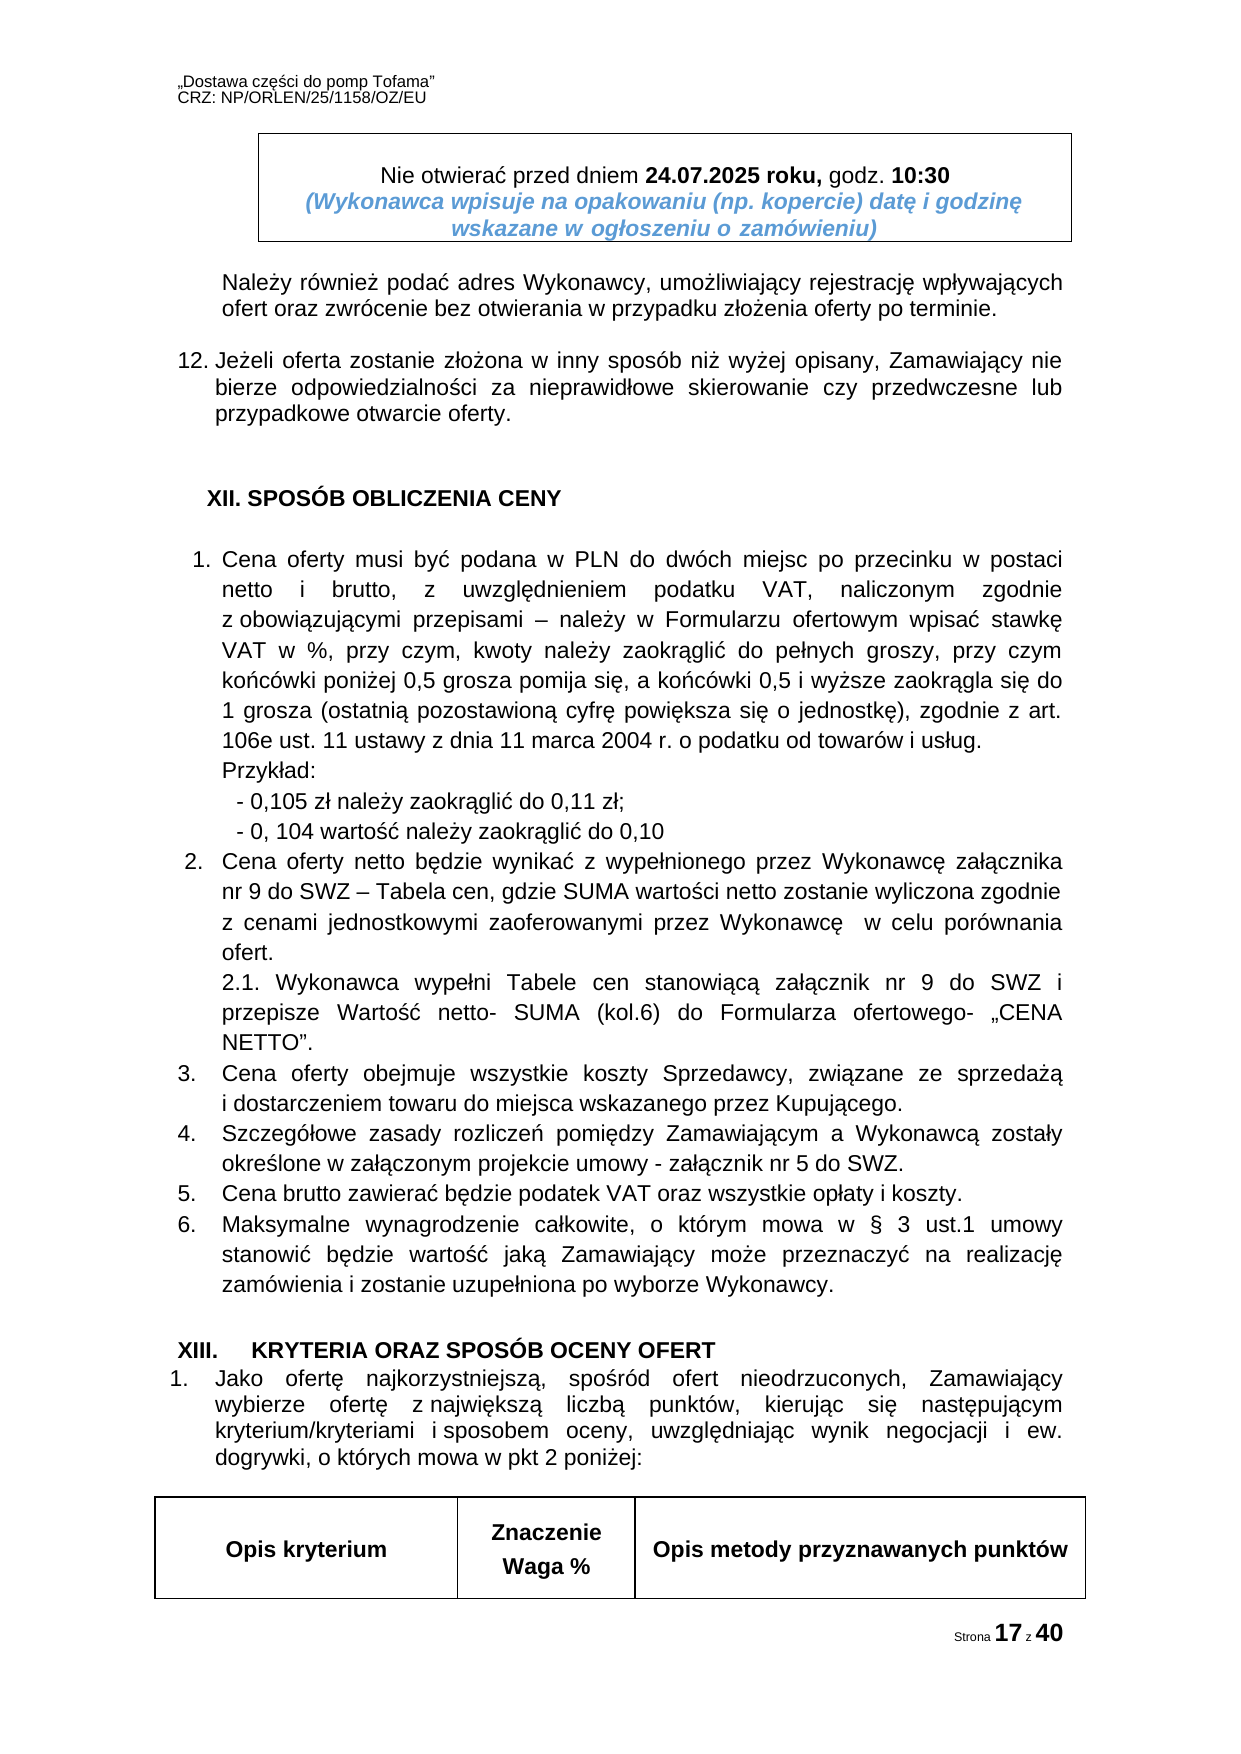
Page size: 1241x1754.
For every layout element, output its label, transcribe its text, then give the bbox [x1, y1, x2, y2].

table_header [259, 134, 1071, 241]
list Jako ofertę najkorzystniejszą, spośród ofert nieodrzuconych, Zamawiający wybierze ofertę z największą liczbą punktów, kierując się następującym kryterium/kryteriami i sposobem oceny, uwzględniając wynik negocjacji i ew. dogrywki, o których mowa w pkt 2 poniżej: [169, 1365, 1063, 1470]
table_header Znaczenie Waga % [458, 1498, 634, 1597]
list Jeżeli oferta zostanie złożona w inny sposób niż wyżej opisany, Zamawiający nie bierze odpowiedzialności za nieprawidłowe skierowanie czy przedwczesne lub przypadkowe otwarcie oferty. [177, 347, 1063, 427]
list Maksymalne wynagrodzenie całkowite, o którym mowa w § 3 ust.1 umowy stanowić będzie wartość jaką Zamawiający może przeznaczyć na realizację zamówienia i zostanie uzupełniona po wyborze Wykonawcy. [177, 1211, 1063, 1297]
text Należy również podać adres Wykonawcy, umożliwiający rejestrację wpływających ofert oraz zwrócenie bez otwierania w przypadku złożenia oferty po terminie. [222, 268, 1063, 321]
list Cena oferty netto będzie wynikać z wypełnionego przez Wykonawcę załącznika nr 9 do SWZ – Tabela cen, gdzie SUMA wartości netto zostanie wyliczona zgodnie [184, 848, 1063, 904]
list Cena brutto zawierać będzie podatek VAT oraz wszystkie opłaty i koszty. [177, 1180, 1063, 1207]
text 2.1. Wykonawca wypełni Tabele cen stanowiącą załącznik nr 9 do SWZ i przepisze Wartość netto- SUMA (kol.6) do Formularza ofertowego- „CENA NETTO”. [222, 969, 1063, 1056]
text z cenami jednostkowymi zaoferowanymi przez Wykonawcę w celu porównania ofert. [222, 908, 1063, 965]
text Przykład: [222, 757, 1063, 784]
table_header Opis kryterium [156, 1498, 457, 1597]
list KRYTERIA ORAZ SPOSÓB OCENY OFERT [177, 1331, 1063, 1365]
text XII. SPOSÓB OBLICZENIA CENY [207, 479, 753, 513]
list Szczegółowe zasady rozliczeń pomiędzy Zamawiającym a Wykonawcą zostały określone w załączonym projekcie umowy - załącznik nr 5 do SWZ. [177, 1120, 1063, 1176]
text - 0, 104 wartość należy zaokrąglić do 0,10 [236, 818, 1063, 844]
table_header Opis metody przyznawanych punktów [636, 1498, 1085, 1597]
text - 0,105 zł należy zaokrąglić do 0,11 zł; [236, 788, 1063, 814]
list Cena oferty obejmuje wszystkie koszty Sprzedawcy, związane ze sprzedażą i dostarczeniem towaru do miejsca wskazanego przez Kupującego. [177, 1059, 1063, 1116]
list Cena oferty musi być podana w PLN do dwóch miejsc po przecinku w postaci netto i brutto, z uwzględnieniem podatku VAT, naliczonym zgodnie z obowiązującymi przepisami – należy w Formularzu ofertowym wpisać stawkę VAT w %, przy czym, kwoty należy zaokrąglić do pełnych groszy, przy czym końcówki poniżej 0,5 grosza pomija się, a końcówki 0,5 i wyższe zaokrągla się do 1 grosza (ostatnią pozostawioną cyfrę powiększa się o jednostkę), zgodnie z art. 106e ust. 11 ustawy z dnia 11 marca 2004 r. o podatku od towarów i usług. [192, 546, 1063, 753]
